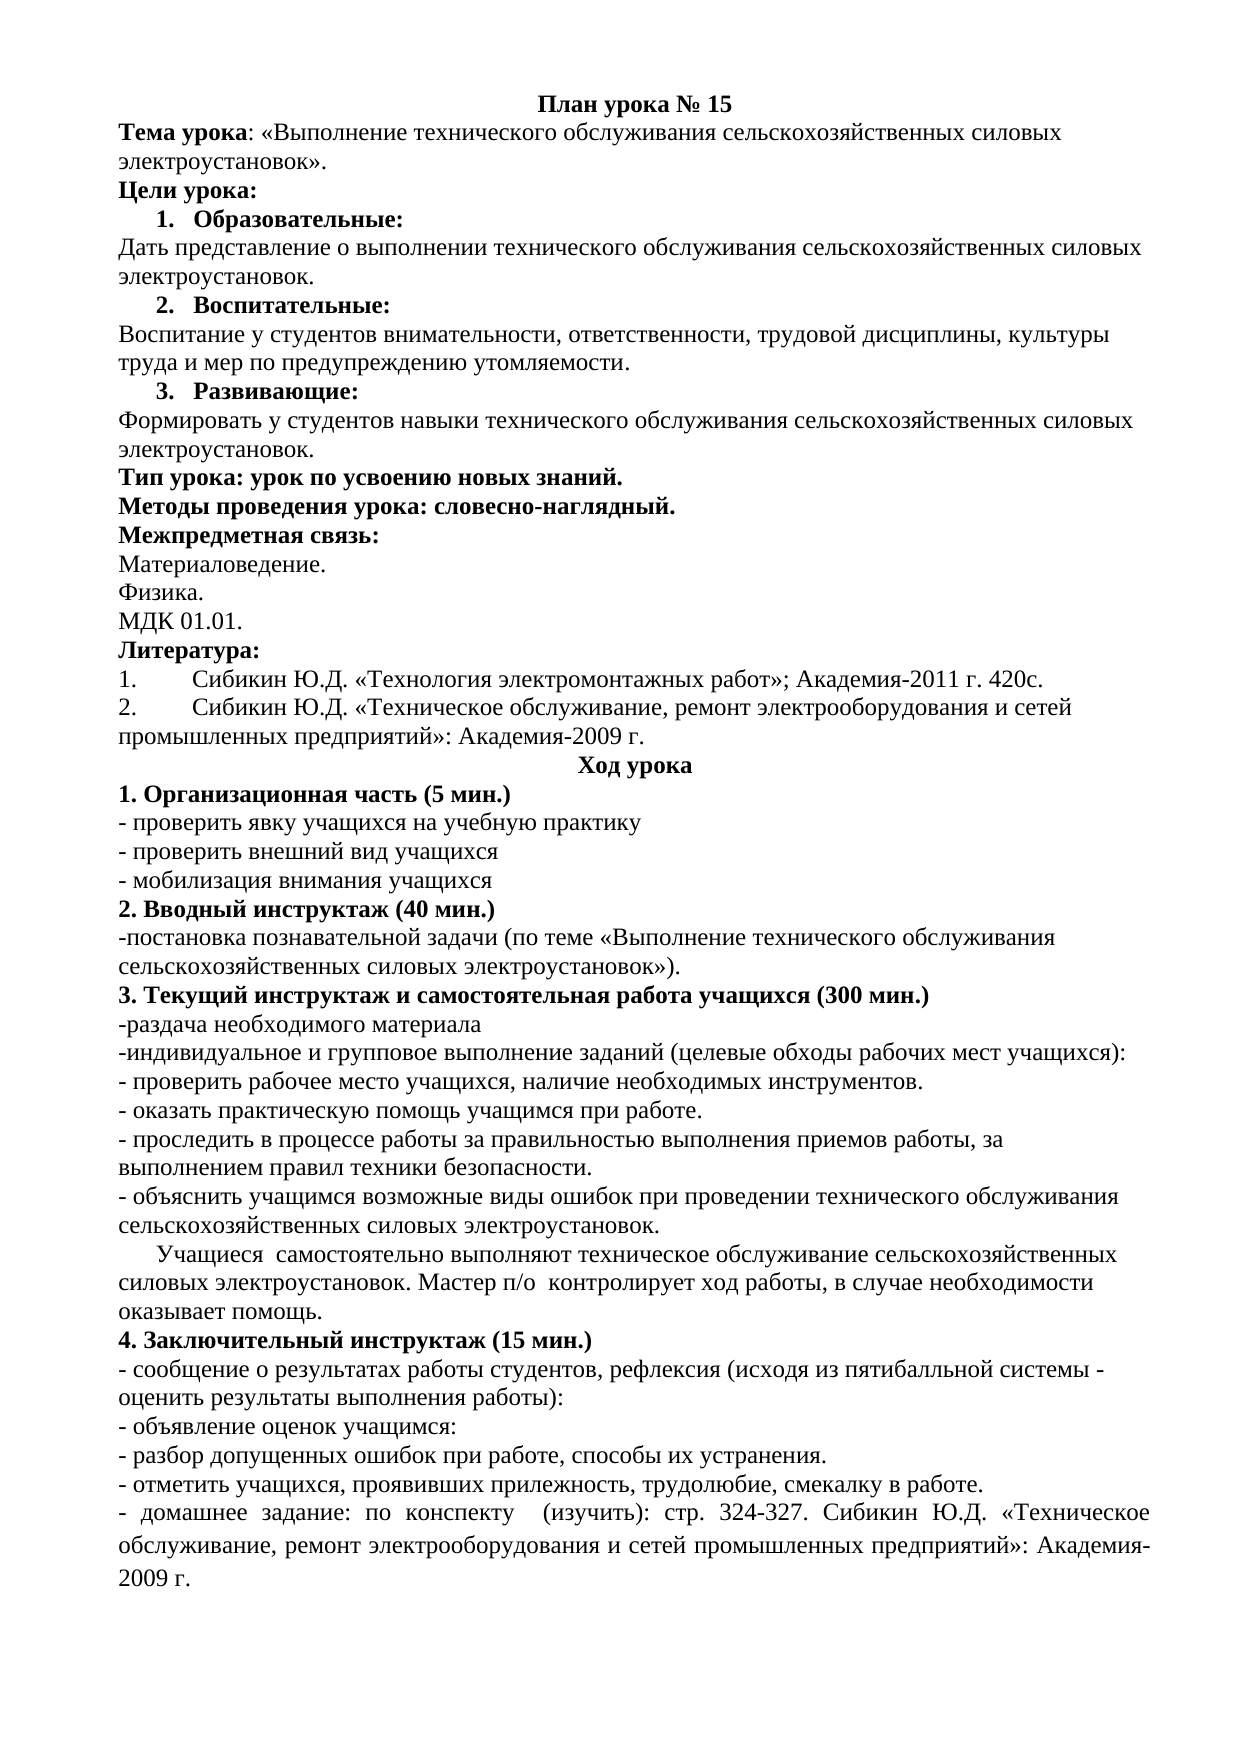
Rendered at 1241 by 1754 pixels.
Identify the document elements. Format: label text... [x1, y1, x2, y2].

text - мобилизация внимания учащихся [118, 865, 1152, 894]
text - проверить рабочее место учащихся, наличие необходимых инструментов. [118, 1066, 1152, 1095]
text Тип урока: урок по усвоению новых знаний. [118, 462, 1152, 491]
text Дать представление о выполнении технического обслуживания сельскохозяйственных силовых электроустановок. [118, 232, 1152, 290]
text Формировать у студентов навыки технического обслуживания сельскохозяйственных силовых электроустановок. [118, 405, 1152, 462]
text - оказать практическую помощь учащимся при работе. [118, 1095, 1152, 1124]
text 2. Сибикин Ю.Д. «Техническое обслуживание, ремонт электрооборудования и сетей промышленных предприятий»: Академия-2009 г. [118, 692, 1152, 750]
text - проверить внешний вид учащихся [118, 836, 1152, 865]
text -раздача необходимого материала [118, 1009, 1152, 1037]
text Учащиеся самостоятельно выполняют техническое обслуживание сельскохозяйственных силовых электроустановок. Мастер п/о контролирует ход работы, в случае необходимости оказывает помощь. [118, 1239, 1152, 1325]
text - проверить явку учащихся на учебную практику [118, 807, 1152, 836]
text - отметить учащихся, проявивших прилежность, трудолюбие, смекалку в работе. [118, 1469, 1152, 1497]
text -постановка познавательной задачи (по теме «Выполнение технического обслуживания сельскохозяйственных силовых электроустановок»). [118, 922, 1152, 980]
text 1. Организационная часть (5 мин.) [118, 779, 1152, 807]
text Материаловедение. [118, 549, 1152, 577]
list Воспитательные: [156, 290, 1152, 319]
text - объявление оценок учащимся: [118, 1411, 1152, 1440]
list Образовательные: [156, 204, 1152, 232]
text 3. Текущий инструктаж и самостоятельная работа учащихся (300 мин.) [118, 980, 1152, 1009]
text Тема урока: «Выполнение технического обслуживания сельскохозяйственных силовых электроустановок». [118, 117, 1152, 175]
text Физика. [118, 577, 1152, 606]
list Развивающие: [156, 376, 1152, 405]
text Литература: [118, 635, 1152, 664]
text - проследить в процессе работы за правильностью выполнения приемов работы, за выполнением правил техники безопасности. [118, 1124, 1152, 1181]
text Методы проведения урока: словесно-наглядный. [118, 491, 1152, 520]
text Цели урока: [118, 175, 1152, 204]
text 1. Сибикин Ю.Д. «Технология электромонтажных работ»; Академия-2011 г. 420с. [118, 664, 1152, 692]
text - разбор допущенных ошибок при работе, способы их устранения. [118, 1440, 1152, 1469]
text -индивидуальное и групповое выполнение заданий (целевые обходы рабочих мест учащихся): [118, 1037, 1152, 1066]
text План урока № 15 [118, 89, 1152, 117]
text - домашнее задание: по конспекту (изучить): стр. 324-327. Сибикин Ю.Д. «Техническое обслуживание, ремонт электрооборудования и сетей промышленных предприятий»: Академия-2009 г. [118, 1497, 1152, 1592]
text Межпредметная связь: [118, 520, 1152, 549]
text - объяснить учащимся возможные виды ошибок при проведении технического обслуживания сельскохозяйственных силовых электроустановок. [118, 1181, 1152, 1239]
text - сообщение о результатах работы студентов, рефлексия (исходя из пятибалльной системы - оценить результаты выполнения работы): [118, 1354, 1152, 1411]
text Ход урока [118, 750, 1152, 779]
text 4. Заключительный инструктаж (15 мин.) [118, 1325, 1152, 1354]
text МДК 01.01. [118, 606, 1152, 635]
text 2. Вводный инструктаж (40 мин.) [118, 894, 1152, 922]
text Воспитание у студентов внимательности, ответственности, трудовой дисциплины, культуры труда и мер по предупреждению утомляемости. [118, 319, 1152, 376]
